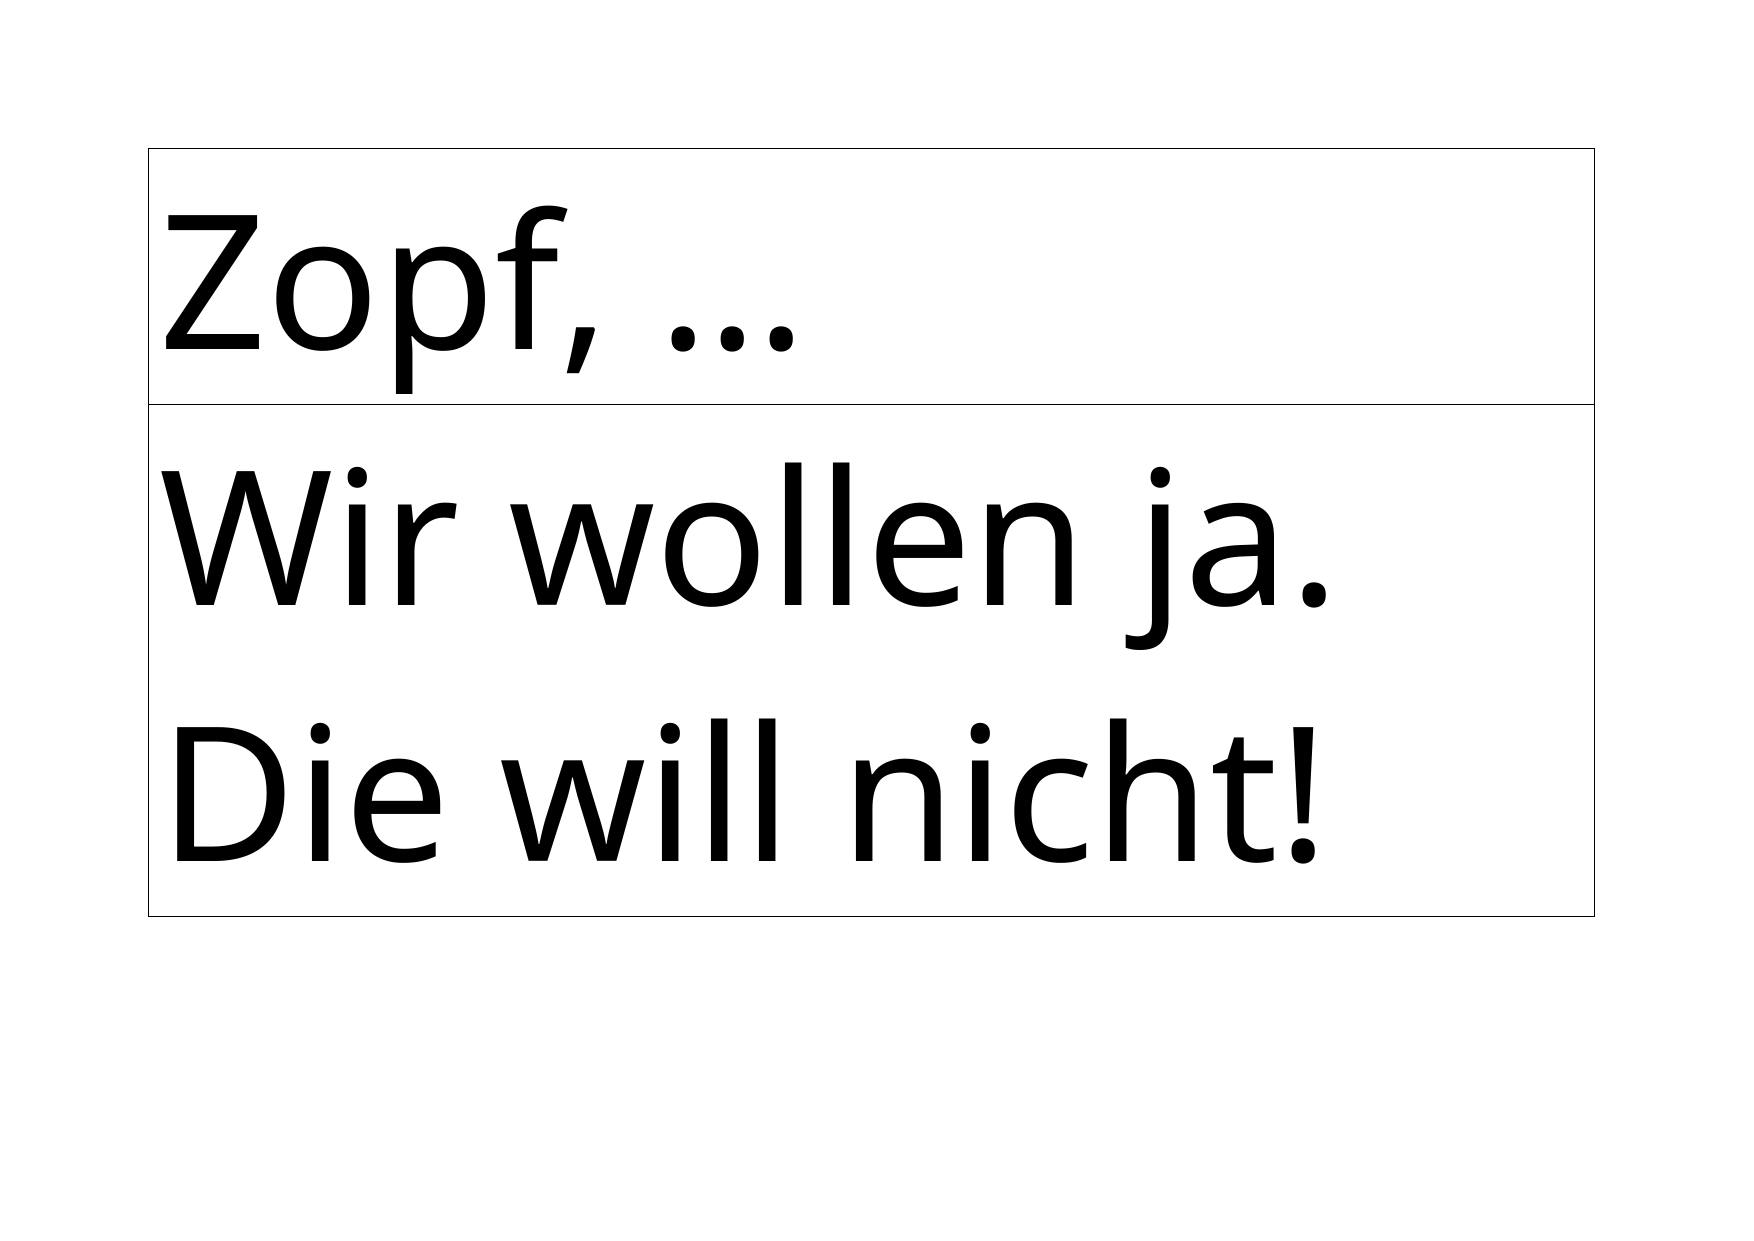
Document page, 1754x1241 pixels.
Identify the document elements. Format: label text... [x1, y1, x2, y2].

table_cell Wir wollen ja. Die will nicht! [149, 405, 1594, 916]
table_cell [149, 149, 1594, 404]
